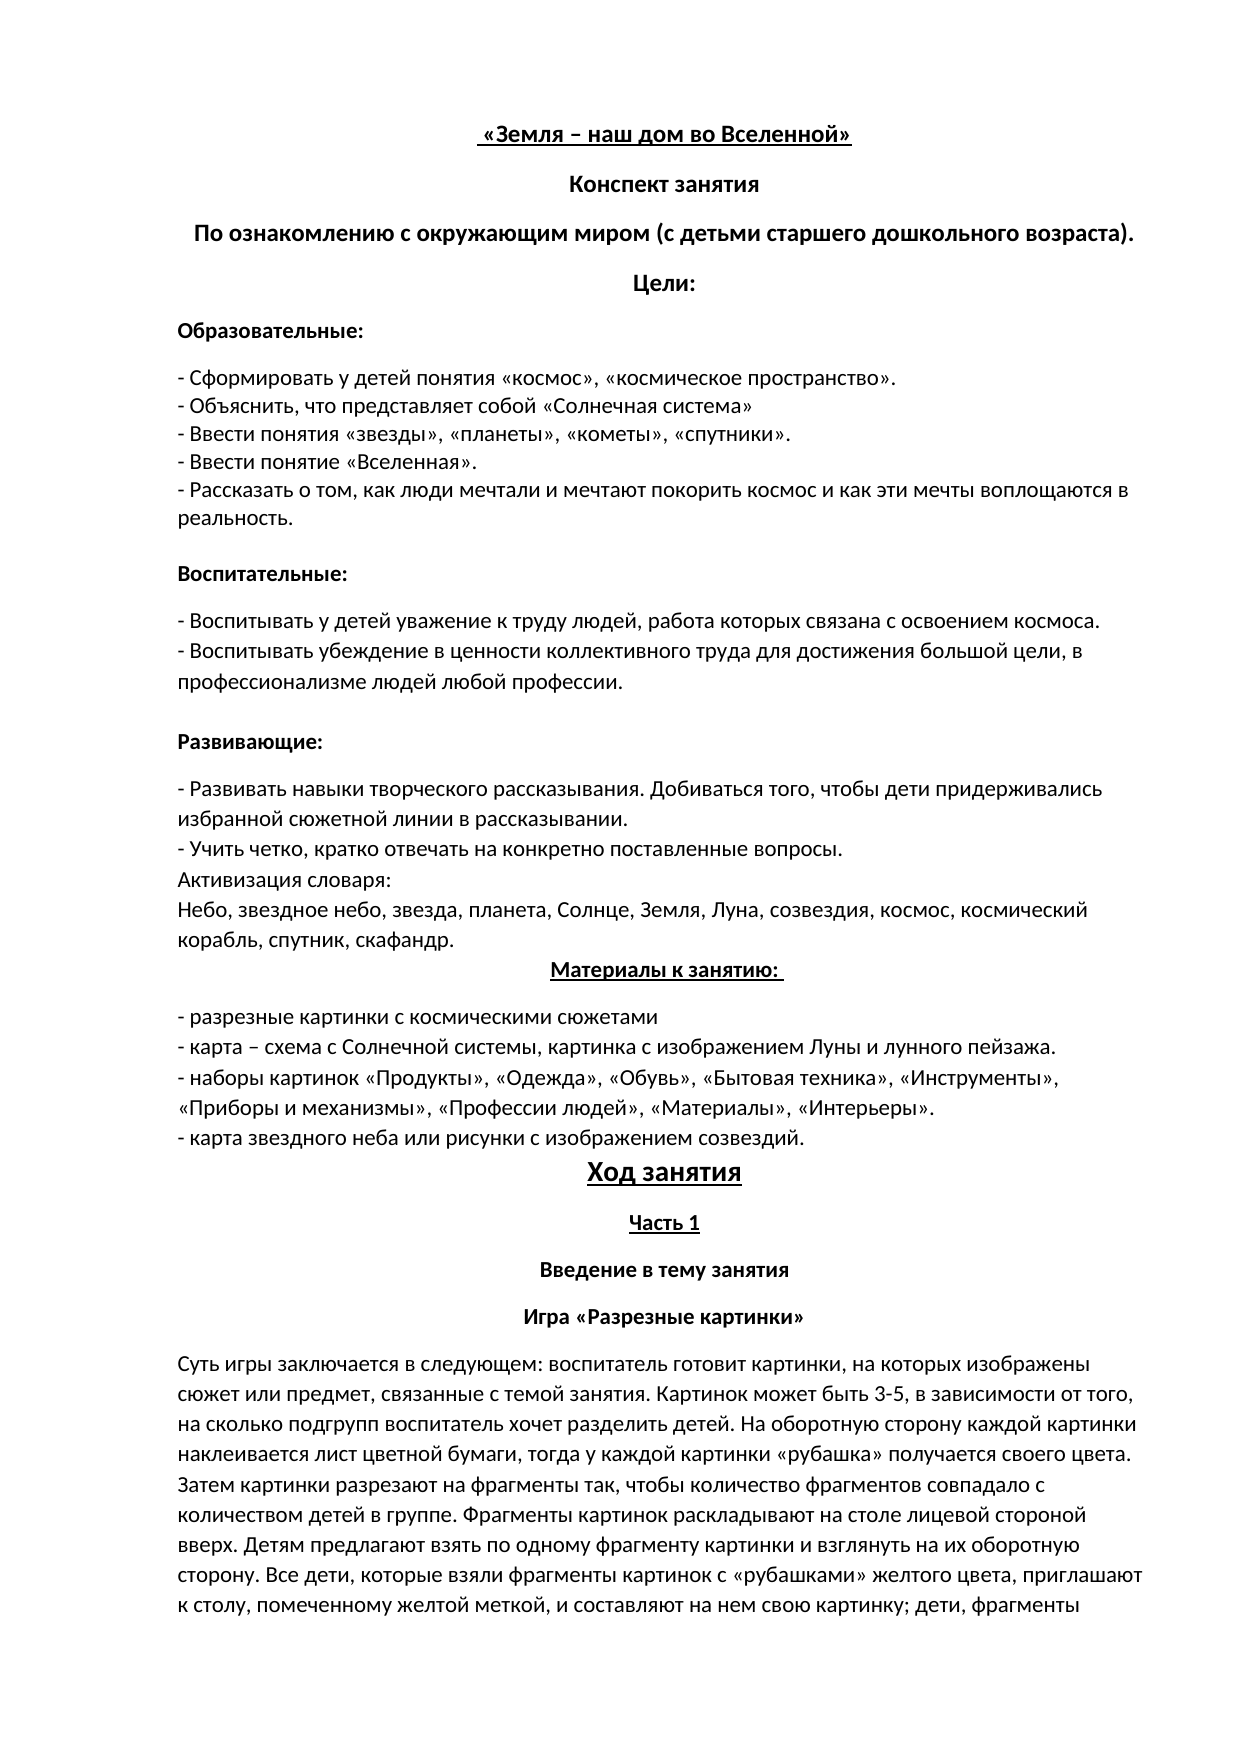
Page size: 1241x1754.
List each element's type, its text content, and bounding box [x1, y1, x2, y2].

text - карта – схема с Солнечной системы, картинка с изображением Луны и лунного пейзажа. [177, 1032, 1152, 1060]
text Ход занятия [177, 1153, 1152, 1189]
text - Сформировать у детей понятия «космос», «космическое пространство». [177, 363, 1152, 391]
text - Ввести понятия «звезды», «планеты», «кометы», «спутники». [177, 419, 1152, 447]
text - Ввести понятие «Вселенная». [177, 447, 1152, 475]
text - Объяснить, что представляет собой «Солнечная система» [177, 391, 1152, 419]
text Воспитательные: [177, 559, 1152, 587]
text - карта звездного неба или рисунки с изображением созвездий. [177, 1123, 1152, 1151]
text «Земля – наш дом во Вселенной» [177, 118, 1152, 149]
text - Рассказать о том, как люди мечтали и мечтают покорить космос и как эти мечты воплощаются в реальность. [177, 475, 1152, 531]
text - Учить четко, кратко отвечать на конкретно поставленные вопросы. [177, 834, 1152, 862]
text - наборы картинок «Продукты», «Одежда», «Обувь», «Бытовая техника», «Инструменты», «Приборы и механизмы», «Профессии людей», «Материалы», «Интерьеры». [177, 1063, 1152, 1121]
text Игра «Разрезные картинки» [177, 1302, 1152, 1330]
text Цели: [177, 267, 1152, 297]
text - Воспитывать убеждение в ценности коллективного труда для достижения большой цели, в профессионализме людей любой профессии. [177, 637, 1152, 695]
text Введение в тему занятия [177, 1255, 1152, 1283]
text Образовательные: [177, 316, 1152, 344]
text Небо, звездное небо, звезда, планета, Солнце, Земля, Луна, созвездия, космос, космический корабль, спутник, скафандр. [177, 895, 1152, 953]
text - Воспитывать у детей уважение к труду людей, работа которых связана с освоением космоса. [177, 606, 1152, 634]
text - Развивать навыки творческого рассказывания. Добиваться того, чтобы дети придерживались избранной сюжетной линии в рассказывании. [177, 774, 1152, 832]
text Материалы к занятию: [177, 955, 1152, 983]
text - разрезные картинки с космическими сюжетами [177, 1002, 1152, 1030]
text Развивающие: [177, 727, 1152, 755]
text Конспект занятия [177, 168, 1152, 198]
text По ознакомлению с окружающим миром (с детьми старшего дошкольного возраста). [177, 217, 1152, 248]
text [177, 1349, 1152, 1619]
text Активизация словаря: [177, 865, 1152, 893]
text Часть 1 [177, 1208, 1152, 1236]
